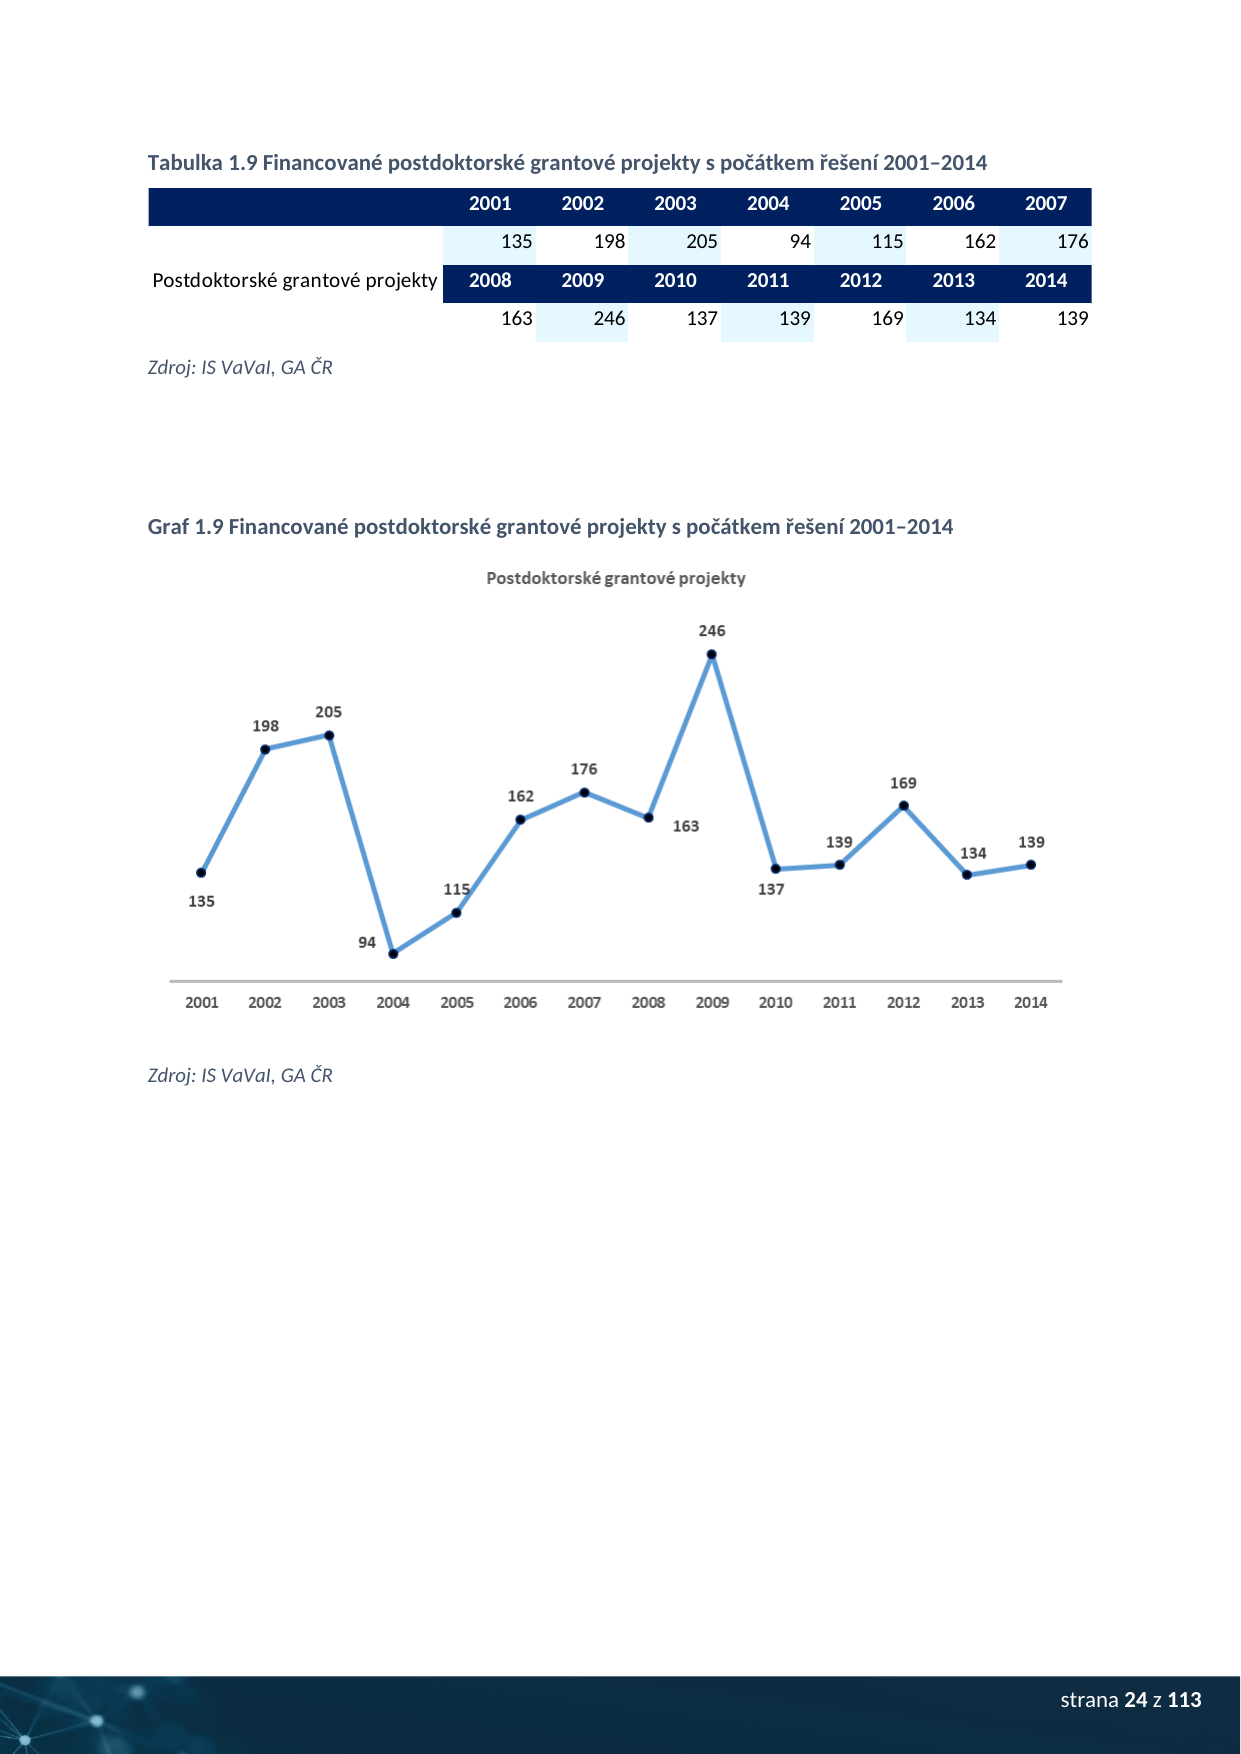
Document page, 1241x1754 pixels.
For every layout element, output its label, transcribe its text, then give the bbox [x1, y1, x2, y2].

picture [0, 1643, 1241, 1754]
text Zdroj: IS VaVaI, GA ČR [148, 354, 1093, 380]
text Tabulka 1.9 Financované postdoktorské grantové projekty s počátkem řešení 2001–2014 [148, 148, 1093, 176]
text Graf 1.9 Financované postdoktorské grantové projekty s počátkem řešení 2001–2014 [148, 512, 1093, 540]
picture [147, 552, 1086, 1043]
text Zdroj: IS VaVaI, GA ČR [148, 1062, 1093, 1088]
